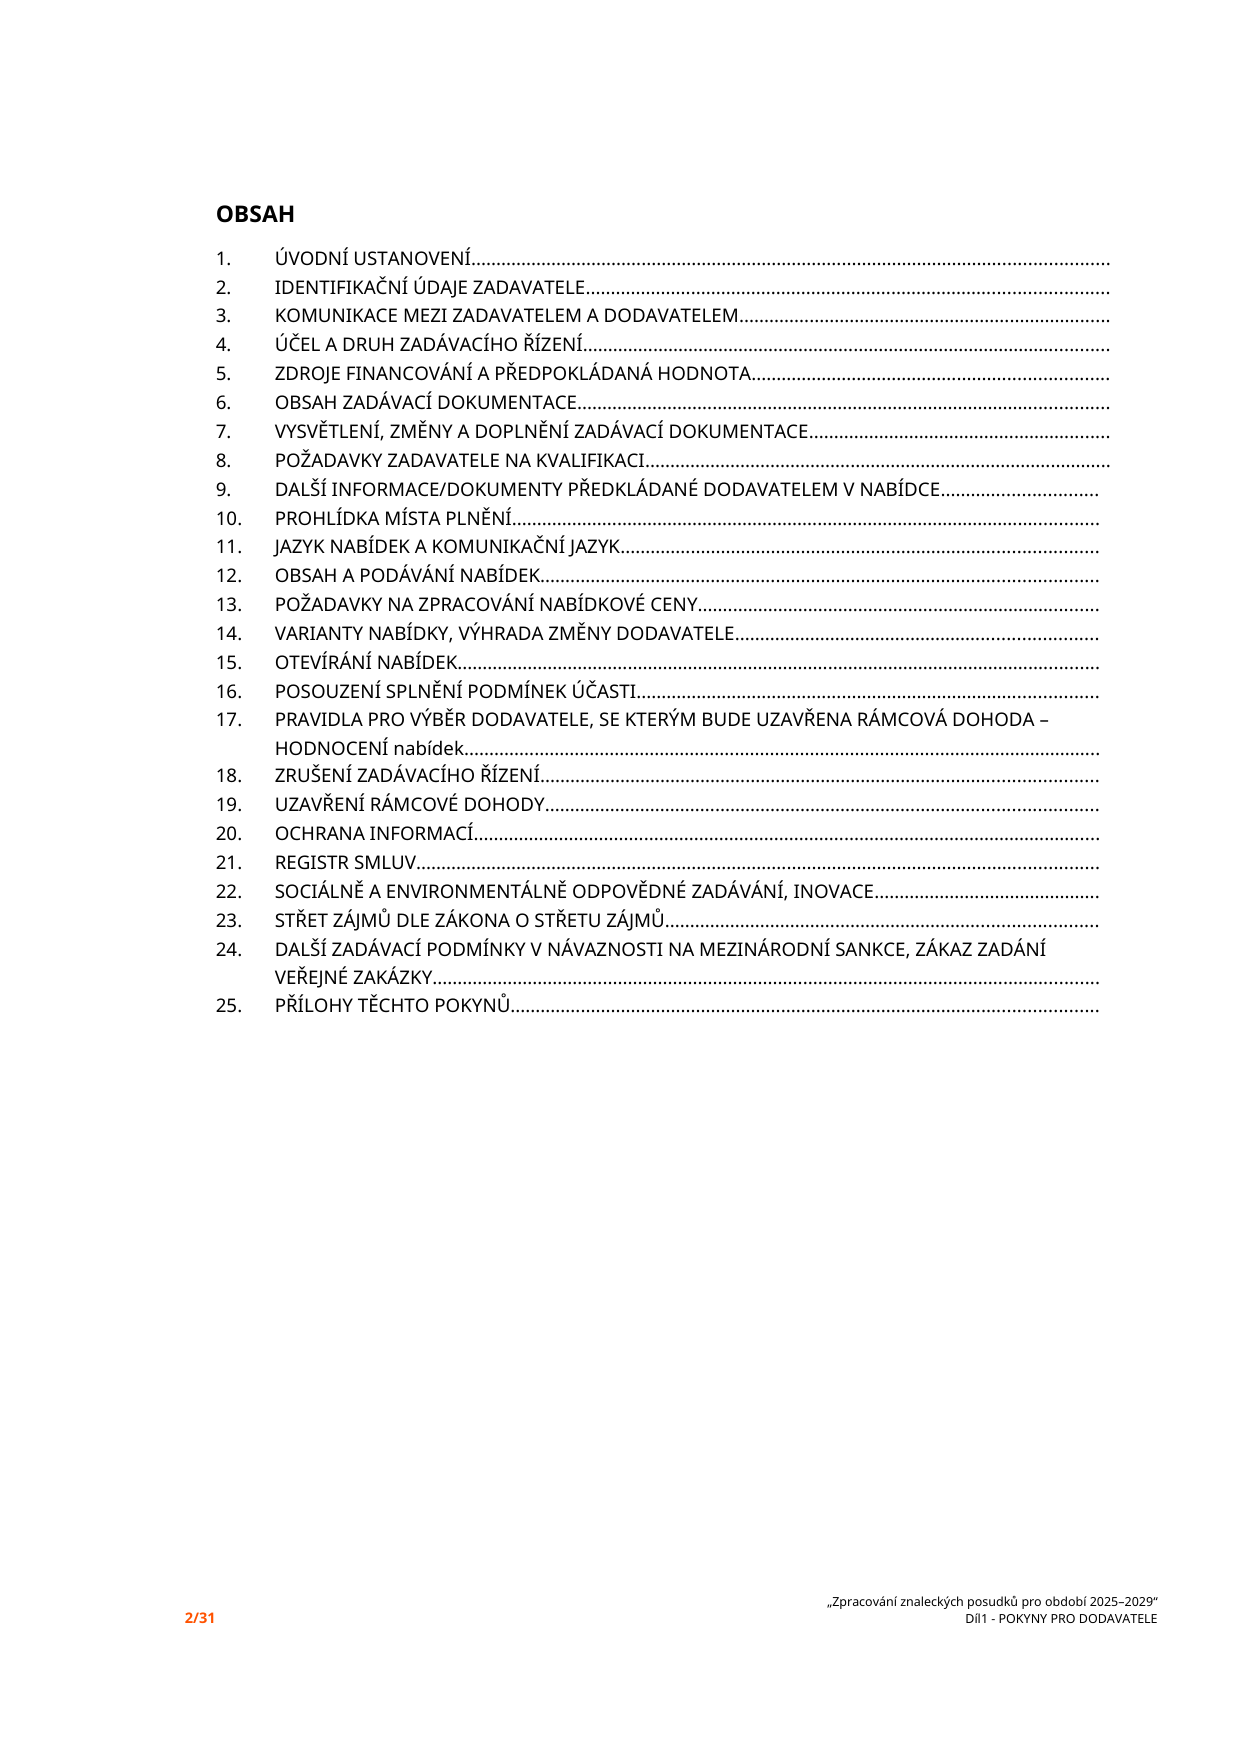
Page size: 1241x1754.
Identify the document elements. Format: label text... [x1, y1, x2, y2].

text 4. ÚČEL A DRUH ZADÁVACÍHO ŘÍZENÍ 4 [216, 332, 1093, 357]
text 25. PŘÍLOHY TĚCHTO POKYNŮ 29 [216, 992, 1093, 1017]
text 19. UZAVŘENÍ RÁMCOVÉ DOHODY 23 [216, 792, 1093, 817]
text 22. SOCIÁLNĚ A ENVIRONMENTÁLNĚ ODPOVĚDNÉ ZADÁVÁNÍ, INOVACE 27 [216, 878, 1093, 904]
text 8. POŽADAVKY ZADAVATELE NA KVALIFIKACI 7 [216, 447, 1093, 473]
text 17. PRAVIDLA PRO VÝBĚR DODAVATELE, SE KTERÝM BUDE UZAVŘENA RÁMCOVÁ DOHODA – HODNOCENÍ nabídek 21 [216, 707, 1093, 760]
text 16. POSOUZENÍ SPLNĚNÍ PODMÍNEK ÚČASTI 20 [216, 678, 1093, 703]
text 3. KOMUNIKACE MEZI ZADAVATELEM A DODAVATELEM 4 [216, 303, 1093, 328]
text 15. OTEVÍRÁNÍ NABÍDEK 20 [216, 649, 1093, 674]
text 12. OBSAH A PODÁVÁNÍ NABÍDEK 17 [216, 562, 1093, 588]
text 13. POŽADAVKY NA ZPRACOVÁNÍ NABÍDKOVÉ CENY 19 [216, 591, 1093, 617]
text 23. STŘET ZÁJMŮ DLE ZÁKONA O STŘETU ZÁJMŮ 27 [216, 907, 1093, 933]
text 20. OCHRANA INFORMACÍ 26 [216, 821, 1093, 846]
text 18. ZRUŠENÍ ZADÁVACÍHO ŘÍZENÍ 23 [216, 763, 1093, 788]
text 24. DALŠÍ ZADÁVACÍ PODMÍNKY V NÁVAZNOSTI NA MEZINÁRODNÍ SANKCE, ZÁKAZ ZADÁNÍ VEŘEJNÉ ZAKÁZKY 28 [216, 936, 1093, 989]
text 11. JAZYK NABÍDEK A KOMUNIKAČNÍ JAZYK 16 [216, 534, 1093, 559]
text 7. VYSVĚTLENÍ, ZMĚNY A DOPLNĚNÍ ZADÁVACÍ DOKUMENTACE 7 [216, 418, 1093, 444]
text 9. DALŠÍ INFORMACE/DOKUMENTY PŘEDKLÁDANÉ DODAVATELEM V NABÍDCE 14 [216, 476, 1093, 501]
text 6. OBSAH ZADÁVACÍ DOKUMENTACE 6 [216, 389, 1093, 415]
text Obsah [216, 198, 1093, 229]
text 2. IDENTIFIKAČNÍ ÚDAJE ZADAVATELE 4 [216, 274, 1093, 299]
text 14. VARIANTY NABÍDKY, VÝHRADA ZMĚNY DODAVATELE 19 [216, 620, 1093, 646]
text 21. REGISTR SMLUV 26 [216, 849, 1093, 875]
text 1. ÚVODNÍ USTANOVENÍ 3 [216, 245, 1093, 271]
text 10. PROHLÍDKA MÍSTA PLNĚNÍ 16 [216, 505, 1093, 530]
text 5. ZDROJE FINANCOVÁNÍ A PŘEDPOKLÁDANÁ HODNOTA 6 [216, 361, 1093, 386]
